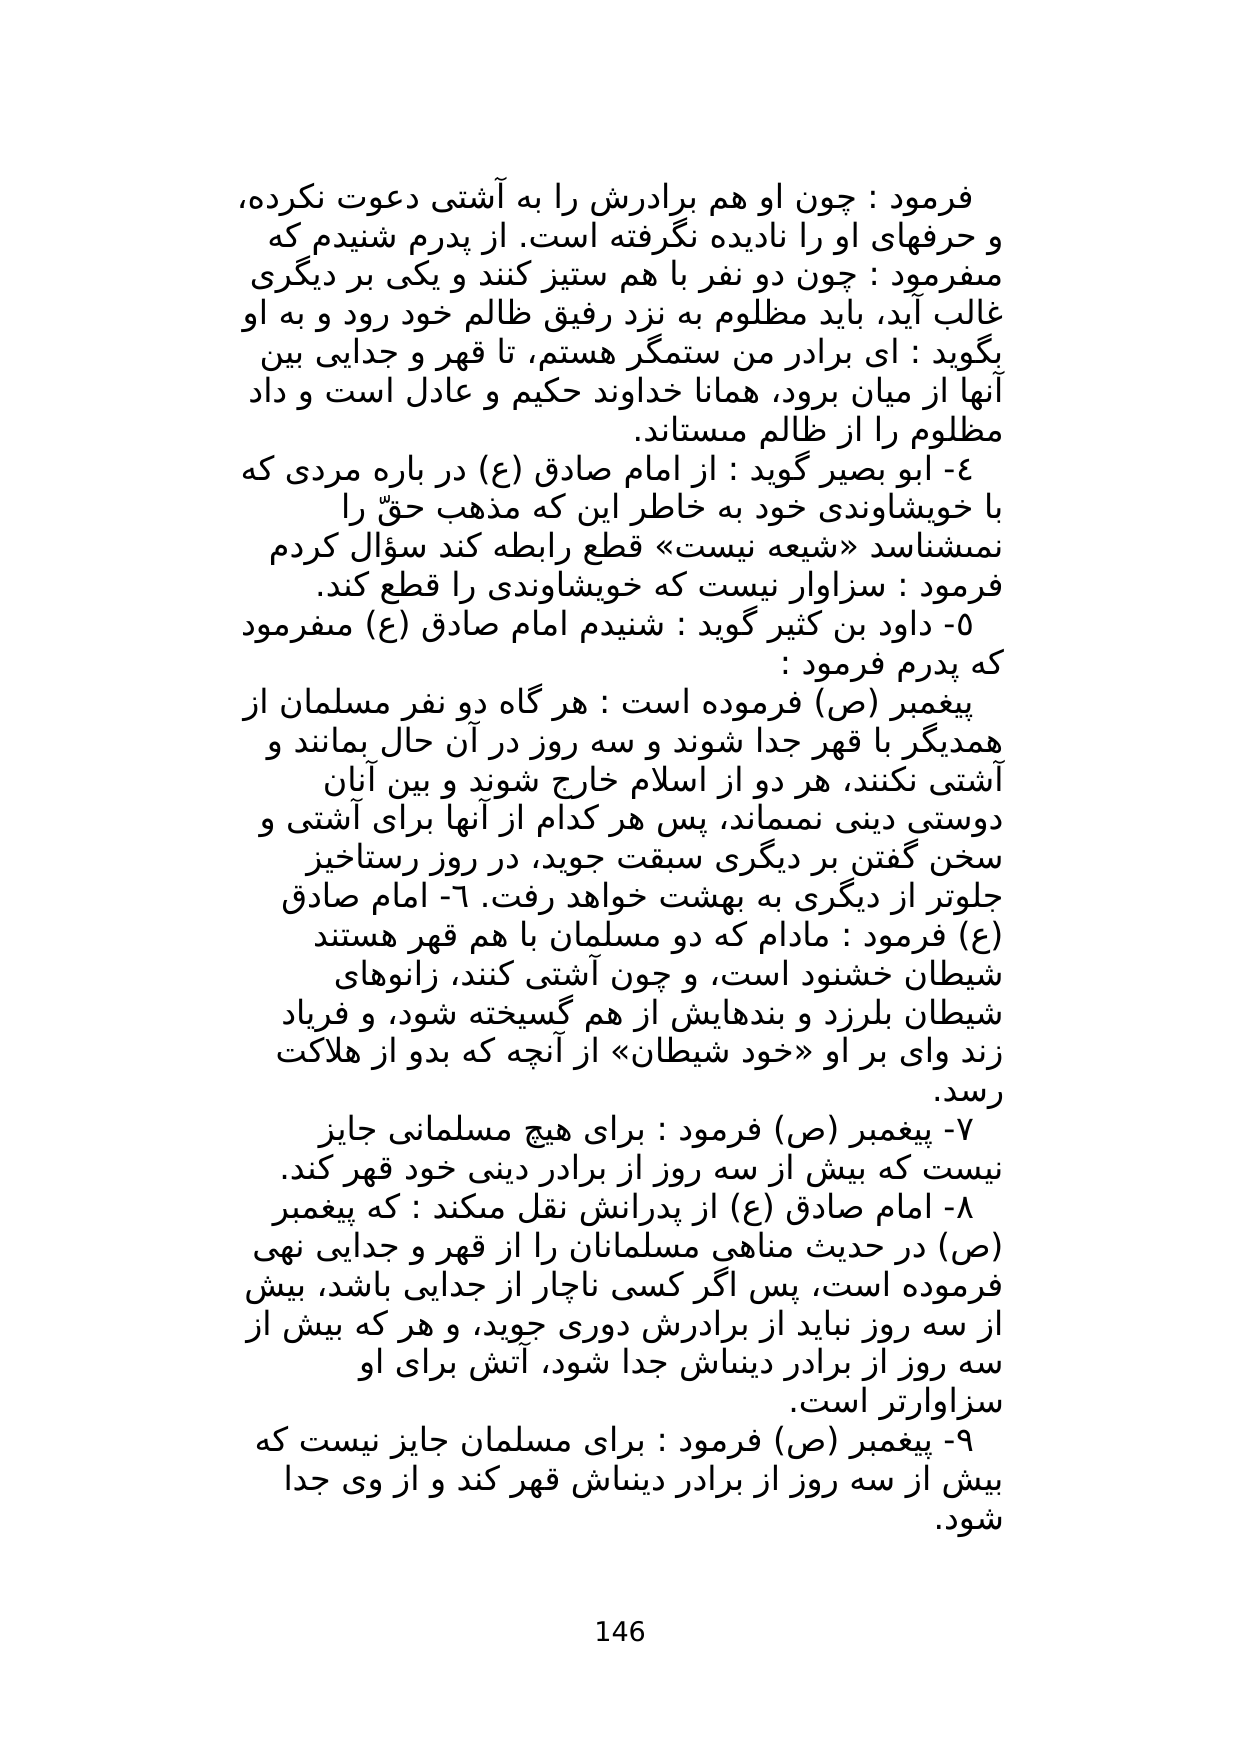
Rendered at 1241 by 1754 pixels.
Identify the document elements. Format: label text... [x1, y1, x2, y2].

text ٥- داود بن كثير گويد : شنيدم امام صادق (ع) مى‏فرمود كه پدرم فرمود : [236, 604, 1004, 682]
text ٩- پيغمبر (ص) فرمود : براى مسلمان جايز نيست كه بيش از سه روز از برادر دينى‏اش قهر كند و از وى جدا شود. [236, 1421, 1004, 1537]
text فرمود : چون او هم برادرش را به آشتى دعوت نكرده، و حرفهاى او را ناديده نگرفته است. از پدرم شنيدم كه مى‏فرمود : چون دو نفر با هم ستيز كنند و يكى بر ديگرى غالب آيد، بايد مظلوم به نزد رفيق ظالم خود رود و به او بگويد : اى برادر من ستمگر هستم، تا قهر و جدايى بين آنها از ميان برود، همانا خداوند حكيم و عادل است و داد مظلوم را از ظالم مى‏ستاند. [236, 177, 1004, 449]
text پيغمبر (ص) فرموده است : هر گاه دو نفر مسلمان از همديگر با قهر جدا شوند و سه روز در آن حال بمانند و آشتى نكنند، هر دو از اسلام خارج شوند و بين آنان دوستى دينى نمى‏ماند، پس هر كدام از آنها براى آشتى و سخن گفتن بر ديگرى سبقت جويد، در روز رستاخيز جلوتر از ديگرى به بهشت خواهد رفت. ٦- امام صادق (ع) فرمود : مادام كه دو مسلمان با هم قهر هستند شيطان خشنود است، و چون آشتى كنند، زانوهاى شيطان بلرزد و بندهايش از هم گسيخته شود، و فرياد زند واى بر او «خود شيطان» از آنچه كه بدو از هلاكت رسد. [236, 682, 1004, 1110]
text ٧- پيغمبر (ص) فرمود : براى هيچ مسلمانى جايز نيست كه بيش از سه روز از برادر دينى خود قهر كند. [236, 1110, 1004, 1187]
text ٨- امام صادق (ع) از پدرانش نقل مى‏كند : كه پيغمبر (ص) در حديث مناهى مسلمانان را از قهر و جدايى نهى فرموده است، پس اگر كسى ناچار از جدايى باشد، بيش از سه روز نبايد از برادرش دورى جويد، و هر كه بيش از سه روز از برادر دينى‏اش جدا شود، آتش براى او سزاوارتر است. [236, 1187, 1004, 1421]
text ٤- ابو بصير گويد : از امام صادق (ع) در باره مردى كه با خويشاوندى خود به خاطر اين كه مذهب حقّ را نمى‏شناسد «شيعه نيست» قطع رابطه كند سؤال كردم فرمود : سزاوار نيست كه خويشاوندى را قطع كند. [236, 449, 1004, 604]
